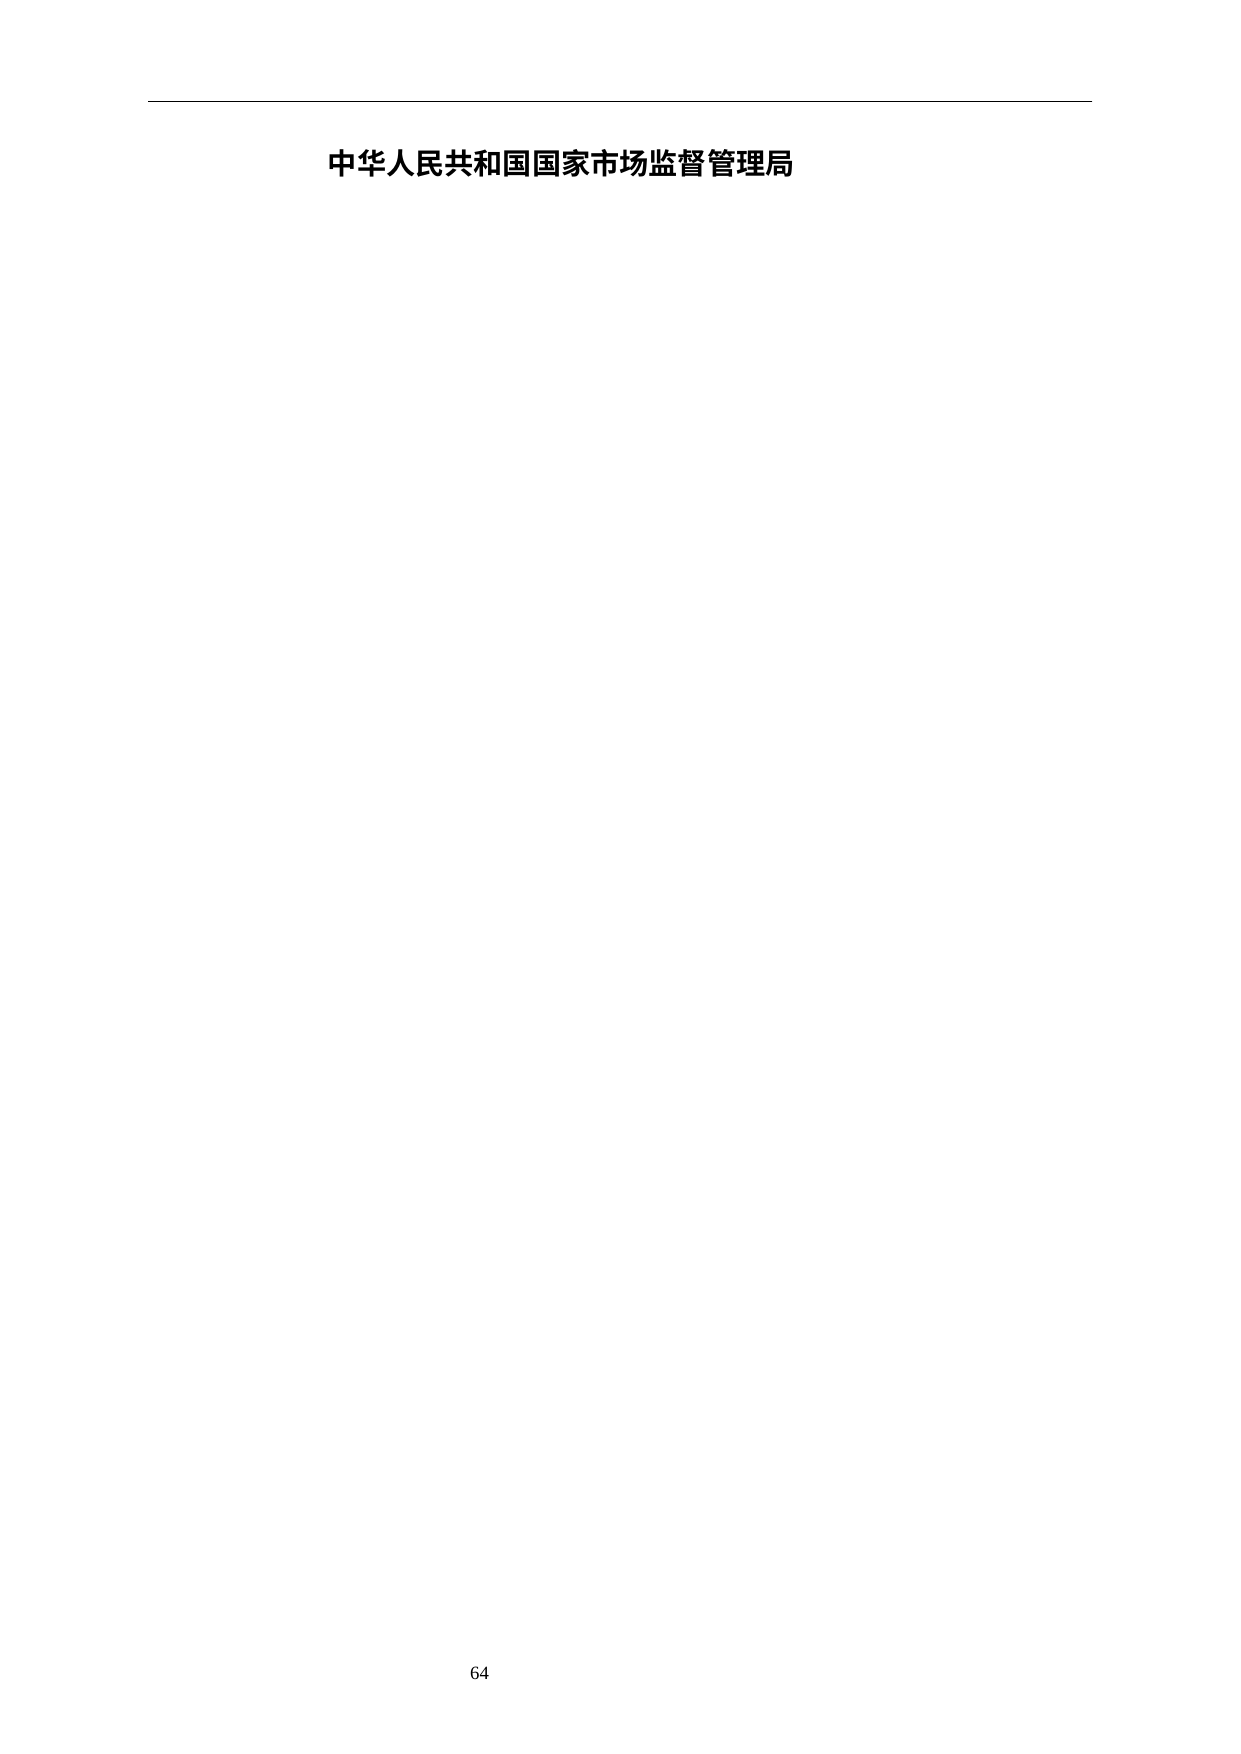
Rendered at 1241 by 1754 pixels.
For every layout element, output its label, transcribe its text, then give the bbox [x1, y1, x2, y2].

text 中华人民共和国国家市场监督管理局 [148, 129, 1086, 194]
